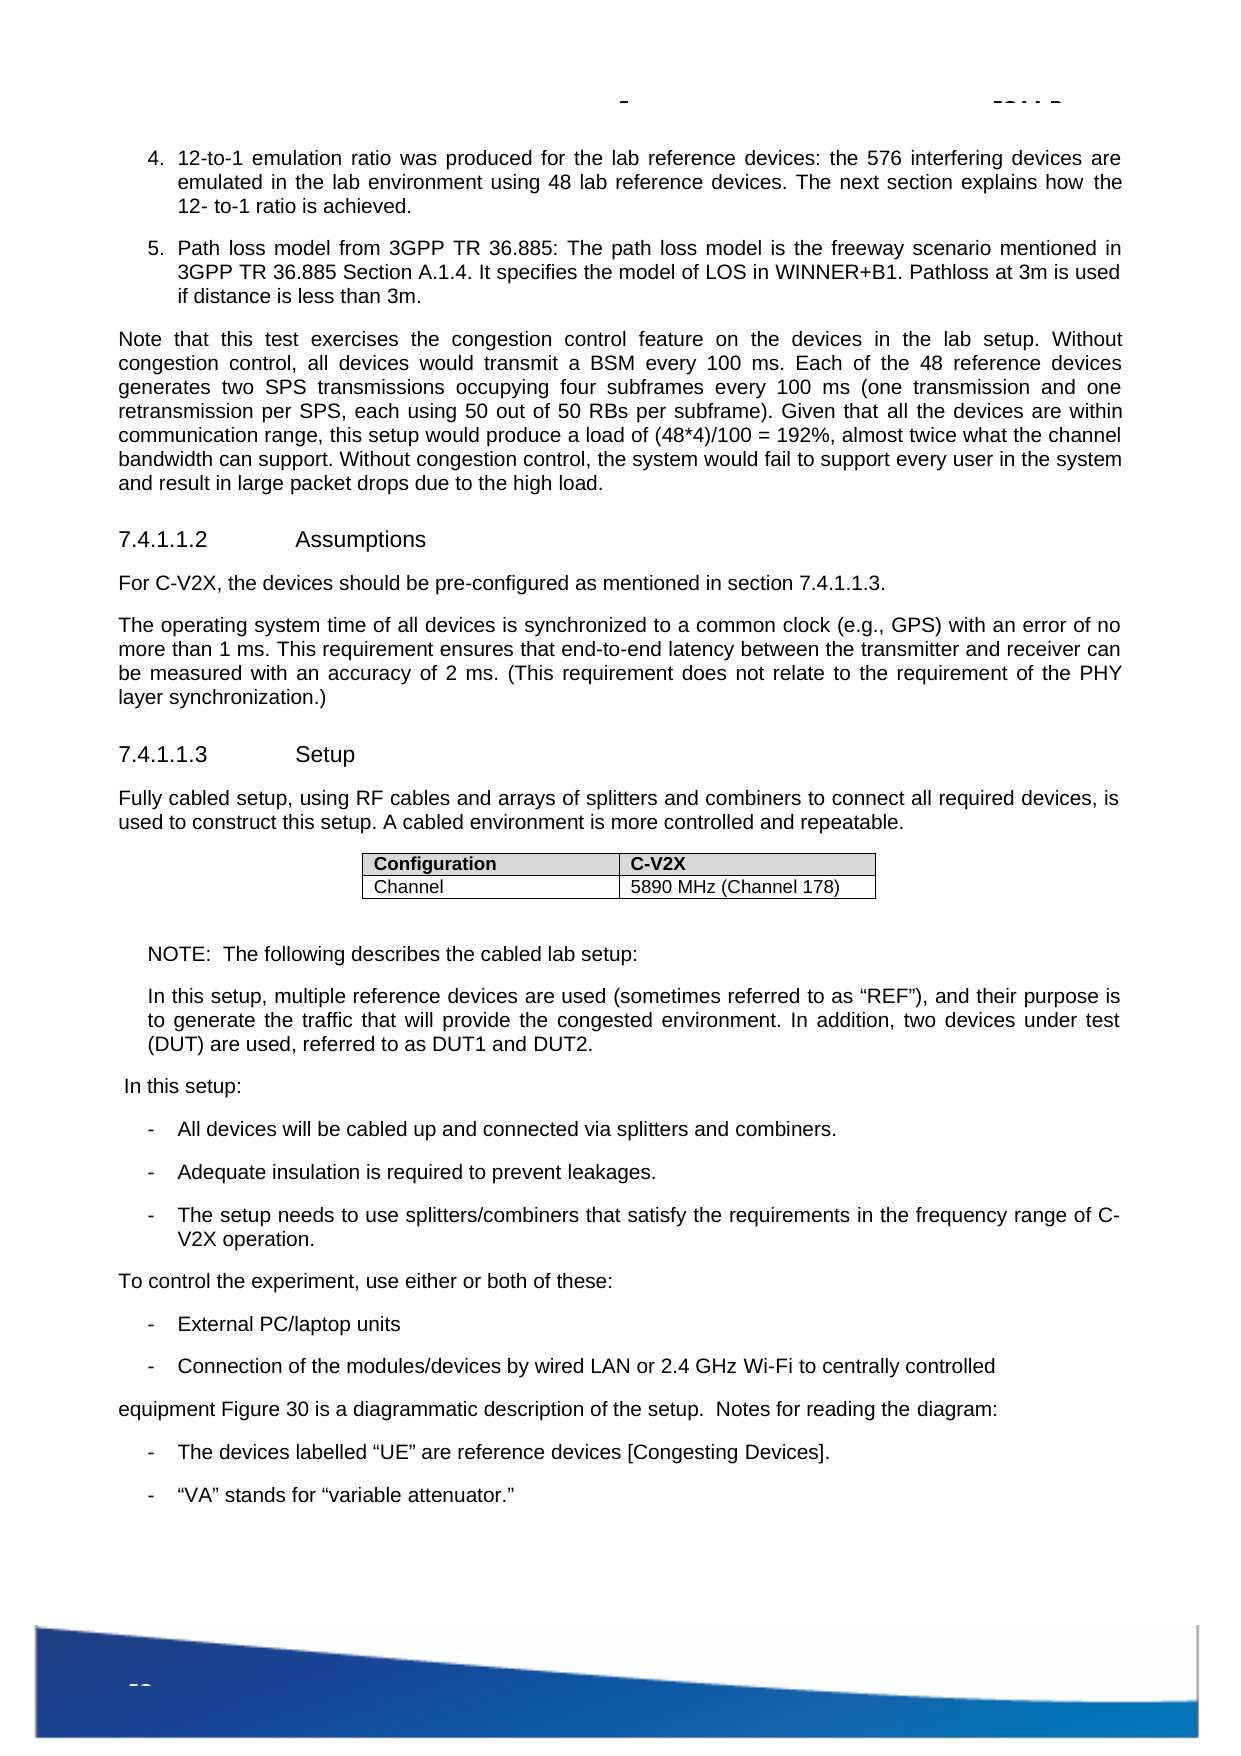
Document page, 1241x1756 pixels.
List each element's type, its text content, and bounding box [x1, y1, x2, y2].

picture [0, 1625, 1241, 1755]
text NOTE: The following describes the cabled lab setup: [147, 941, 1240, 965]
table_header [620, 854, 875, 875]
list The devices labelled “UE” are reference devices [Congesting Devices]. [147, 1440, 1240, 1464]
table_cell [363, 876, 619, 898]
list Path loss model from 3GPP TR 36.885: The path loss model is the freeway scenario mentioned in 3GPP TR 36.885 Section A.1.4. It specifies the model of LOS in WINNER+B1. Pathloss at 3m is used if distance is less than 3m. [147, 236, 1123, 308]
text Fully cabled setup, using RF cables and arrays of splitters and combiners to connect all required devices, is used to construct this setup. A cabled environment is more controlled and repeatable. [118, 786, 1121, 833]
list “VA” stands for “variable attenuator.” [147, 1482, 1240, 1506]
text The operating system time of all devices is synchronized to a common clock (e.g., GPS) with an error of no more than 1 ms. This requirement ensures that end-to-end latency between the transmitter and receiver can be measured with an accuracy of 2 ms. (This requirement does not relate to the requirement of the PHY layer synchronization.) [118, 613, 1122, 709]
text In this setup: [124, 1074, 1240, 1098]
text For C-V2X, the devices should be pre-configured as mentioned in section 7.4.1.1.3. [118, 571, 1240, 594]
subtitle Assumptions [118, 526, 1240, 552]
subtitle Setup [118, 741, 1240, 767]
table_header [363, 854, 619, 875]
text To control the experiment, use either or both of these: [118, 1269, 1240, 1293]
list Connection of the modules/devices by wired LAN or 2.4 GHz Wi-Fi to centrally controlled equipment Figure 30 is a diagrammatic description of the setup. Notes for reading the diagram: [118, 1354, 1098, 1421]
text Note that this test exercises the congestion control feature on the devices in the lab setup. Without congestion control, all devices would transmit a BSM every 100 ms. Each of the 48 reference devices generates two SPS transmissions occupying four subframes every 100 ms (one transmission and one retransmission per SPS, each using 50 out of 50 RBs per subframe). Given that all the devices are within communication range, this setup would produce a load of (48*4)/100 = 192%, almost twice what the channel bandwidth can support. Without congestion control, the system would fail to support every user in the system and result in large packet drops due to the high load. [118, 327, 1123, 494]
list Adequate insulation is required to prevent leakages. [147, 1160, 1240, 1184]
list All devices will be cabled up and connected via splitters and combiners. [147, 1117, 1240, 1141]
list 12-to-1 emulation ratio was produced for the lab reference devices: the 576 interfering devices are emulated in the lab environment using 48 lab reference devices. The next section explains how the 12- to-1 ratio is achieved. [147, 146, 1123, 218]
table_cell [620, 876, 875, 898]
list The setup needs to use splitters/combiners that satisfy the requirements in the frequency range of C- V2X operation. [147, 1202, 1123, 1250]
list External PC/laptop units [147, 1311, 1240, 1335]
text In this setup, multiple reference devices are used (sometimes referred to as “REF”), and their purpose is to generate the traffic that will provide the congested environment. In addition, two devices under test (DUT) are used, referred to as DUT1 and DUT2. [147, 984, 1122, 1056]
